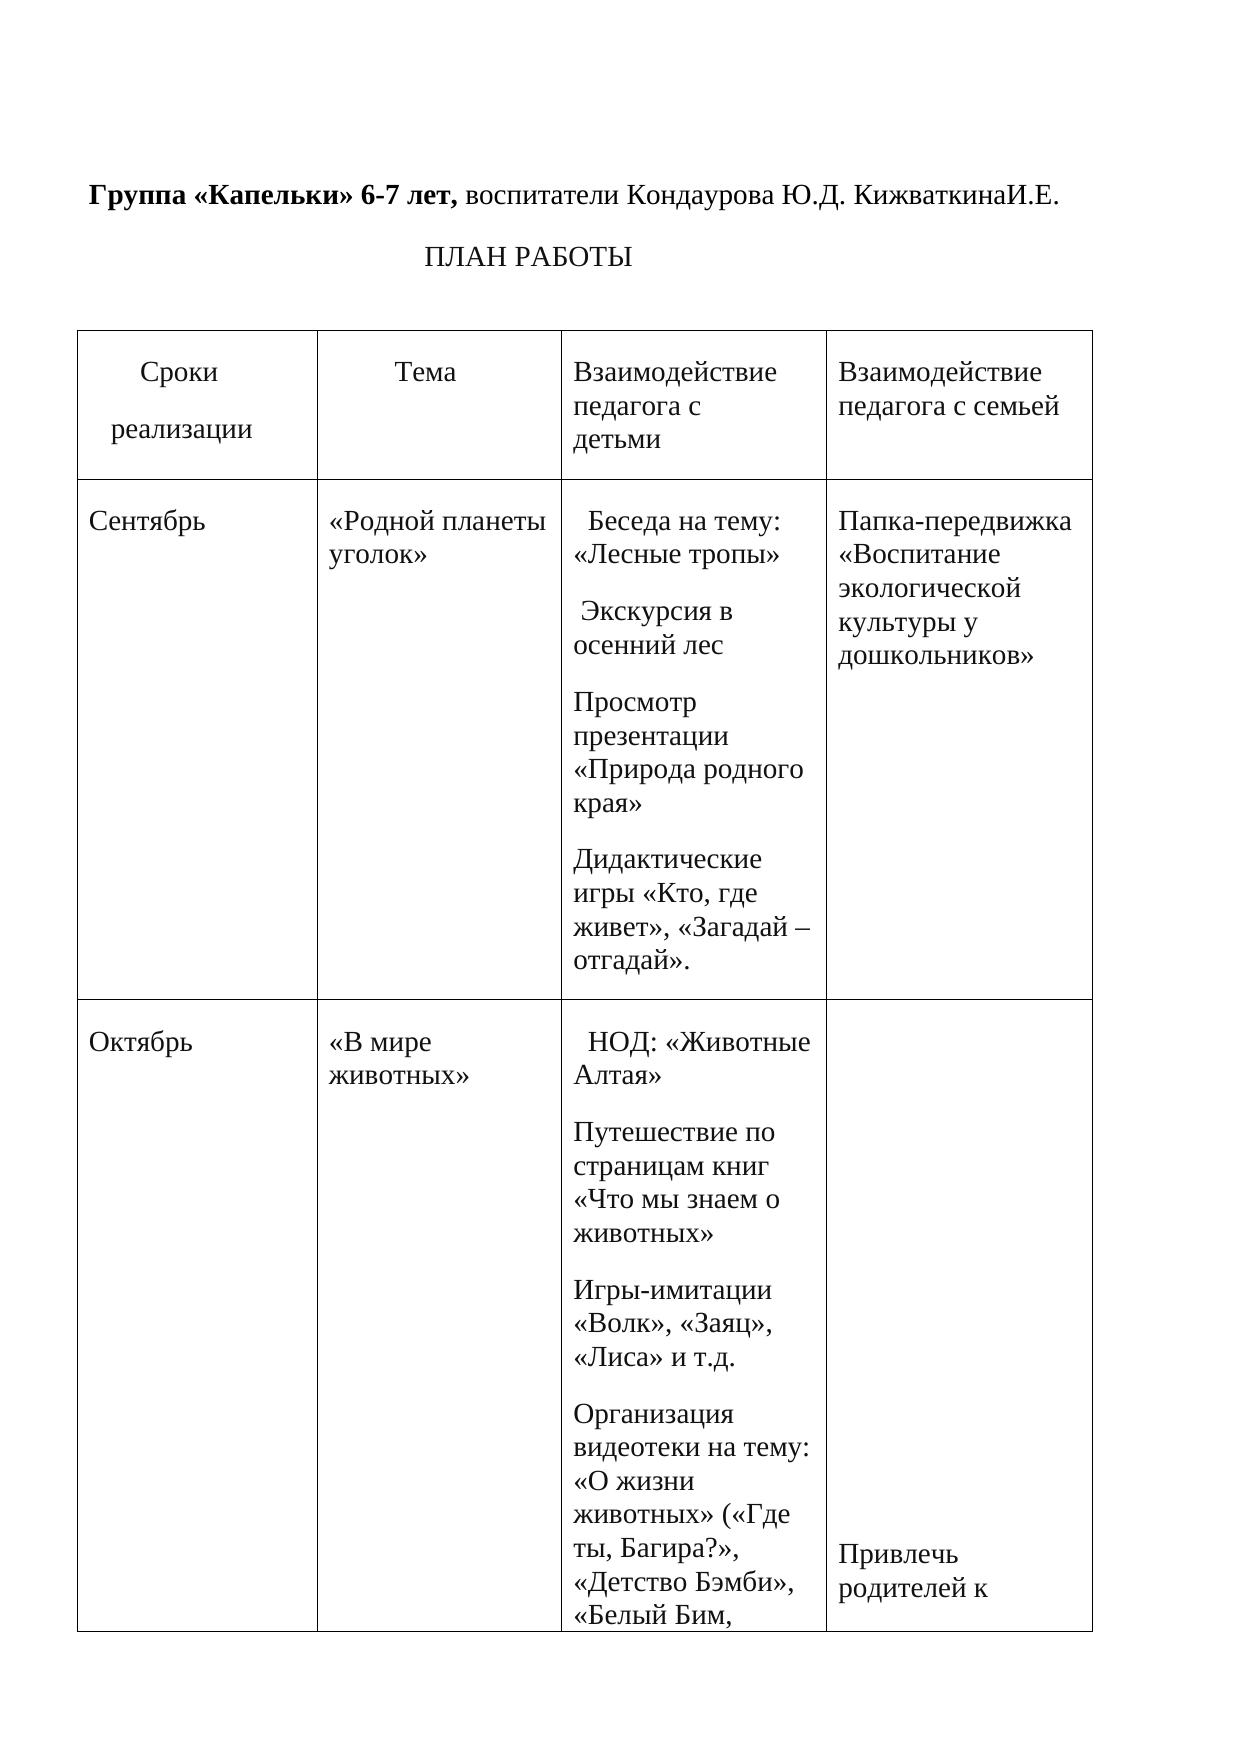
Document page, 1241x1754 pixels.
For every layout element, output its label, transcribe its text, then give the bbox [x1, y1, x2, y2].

table_cell Беседа на тему: «Лесные тропы» Экскурсия в осенний лес Просмотр презентации «Природа родного края» Дидактические игры «Кто, где живет», «Загадай – отгадай». [562, 480, 826, 999]
table_cell Октябрь [78, 1000, 317, 1631]
table_header Взаимодействие педагога с семьей [827, 331, 1092, 478]
table_header Тема [318, 331, 561, 478]
text ПЛАН РАБОТЫ [89, 239, 1063, 273]
table_cell Папка-передвижка «Воспитание экологической культуры у дошкольников» [827, 480, 1092, 999]
table_cell «Родной планеты уголок» [318, 480, 561, 999]
table_header Сроки реализации [78, 331, 317, 478]
table_cell «В мире животных» [318, 1000, 561, 1631]
text Группа «Капельки» 6-7 лет, воспитатели Кондаурова Ю.Д. КижваткинаИ.Е. [89, 177, 1063, 211]
table_cell Сентябрь [78, 480, 317, 999]
table_header Взаимодействие педагога с детьми [562, 331, 826, 478]
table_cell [562, 1000, 826, 1631]
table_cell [827, 1000, 1092, 1631]
